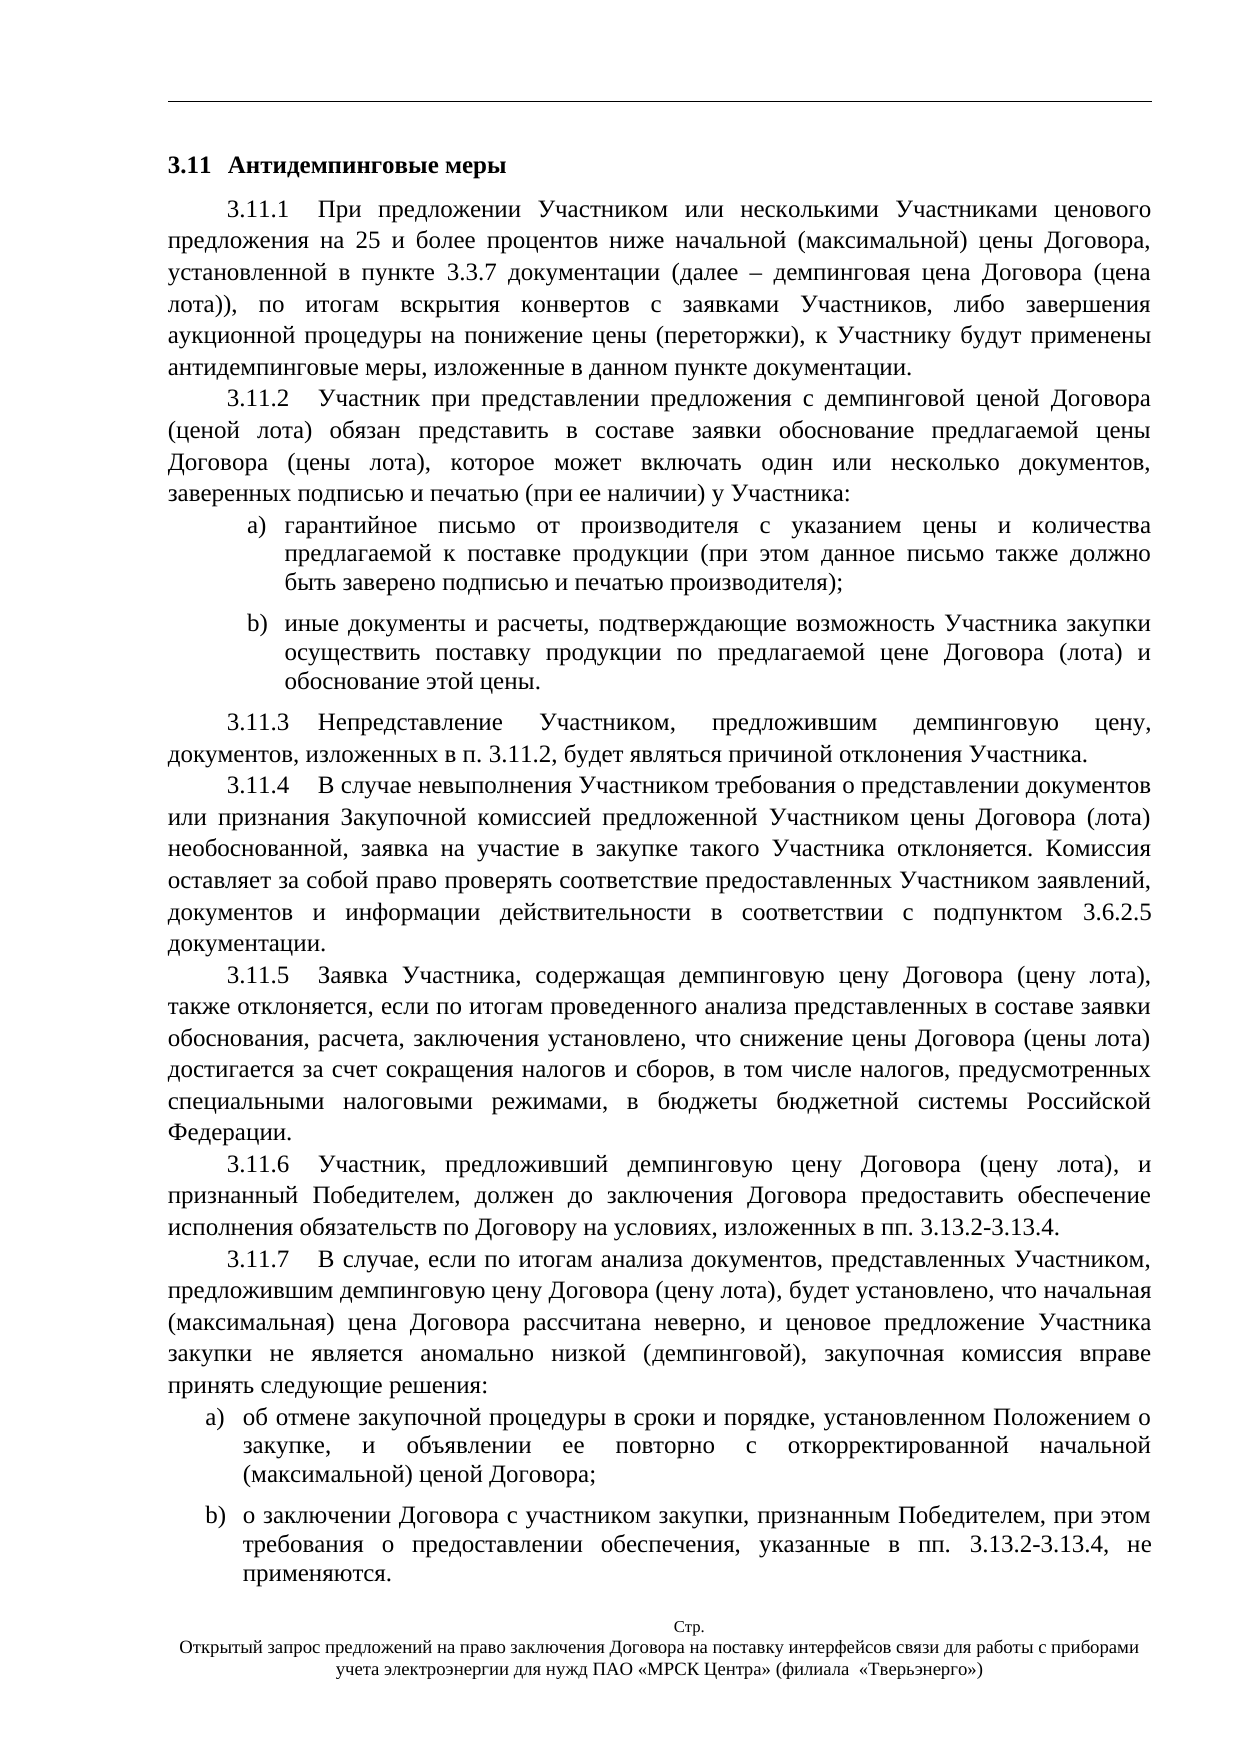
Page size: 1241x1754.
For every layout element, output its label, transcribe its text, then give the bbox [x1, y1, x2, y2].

list Участник при представлении предложения с демпинговой ценой Договора (ценой лота) обязан представить в составе заявки обоснование предлагаемой цены Договора (цены лота), которое может включать один или несколько документов, заверенных подписью и печатью (при ее наличии) у Участника: [168, 383, 1152, 507]
list Непредставление Участником, предложившим демпинговую цену, документов, изложенных в п. 3.11.2, будет являться причиной отклонения Участника. [168, 707, 1152, 767]
subtitle Антидемпинговые меры [168, 150, 1152, 179]
list об отмене закупочной процедуры в сроки и порядке, установленном Положением о закупке, и объявлении ее повторно с откорректированной начальной (максимальной) ценой Договора; [205, 1402, 1152, 1488]
list гарантийное письмо от производителя с указанием цены и количества предлагаемой к поставке продукции (при этом данное письмо также должно быть заверено подписью и печатью производителя); [247, 510, 1152, 596]
list Участник, предложивший демпинговую цену Договора (цену лота), и признанный Победителем, должен до заключения Договора предоставить обеспечение исполнения обязательств по Договору на условиях, изложенных в пп. 3.13.2-3.13.4. [168, 1149, 1152, 1241]
list В случае невыполнения Участником требования о представлении документов или признания Закупочной комиссией предложенной Участником цены Договора (лота) необоснованной, заявка на участие в закупке такого Участника отклоняется. Комиссия оставляет за собой право проверять соответствие предоставленных Участником заявлений, документов и информации действительности в соответствии с подпунктом 3.6.2.5 документации. [168, 770, 1152, 957]
list В случае, если по итогам анализа документов, представленных Участником, предложившим демпинговую цену Договора (цену лота), будет установлено, что начальная (максимальная) цена Договора рассчитана неверно, и ценовое предложение Участника закупки не является аномально низкой (демпинговой), закупочная комиссия вправе принять следующие решения: [168, 1244, 1152, 1399]
list При предложении Участником или несколькими Участниками ценового предложения на 25 и более процентов ниже начальной (максимальной) цены Договора, установленной в пункте 3.3.7 документации (далее – демпинговая цена Договора (цена лота)), по итогам вскрытия конвертов с заявками Участников, либо завершения аукционной процедуры на понижение цены (переторжки), к Участнику будут применены антидемпинговые меры, изложенные в данном пункте документации. [168, 194, 1152, 381]
list иные документы и расчеты, подтверждающие возможность Участника закупки осуществить поставку продукции по предлагаемой цене Договора (лота) и обоснование этой цены. [247, 608, 1152, 695]
list о заключении Договора с участником закупки, признанным Победителем, при этом требования о предоставлении обеспечения, указанные в пп. 3.13.2-3.13.4, не применяются. [205, 1500, 1152, 1587]
list Заявка Участника, содержащая демпинговую цену Договора (цену лота), также отклоняется, если по итогам проведенного анализа представленных в составе заявки обоснования, расчета, заключения установлено, что снижение цены Договора (цены лота) достигается за счет сокращения налогов и сборов, в том числе налогов, предусмотренных специальными налоговыми режимами, в бюджеты бюджетной системы Российской Федерации. [168, 960, 1152, 1146]
